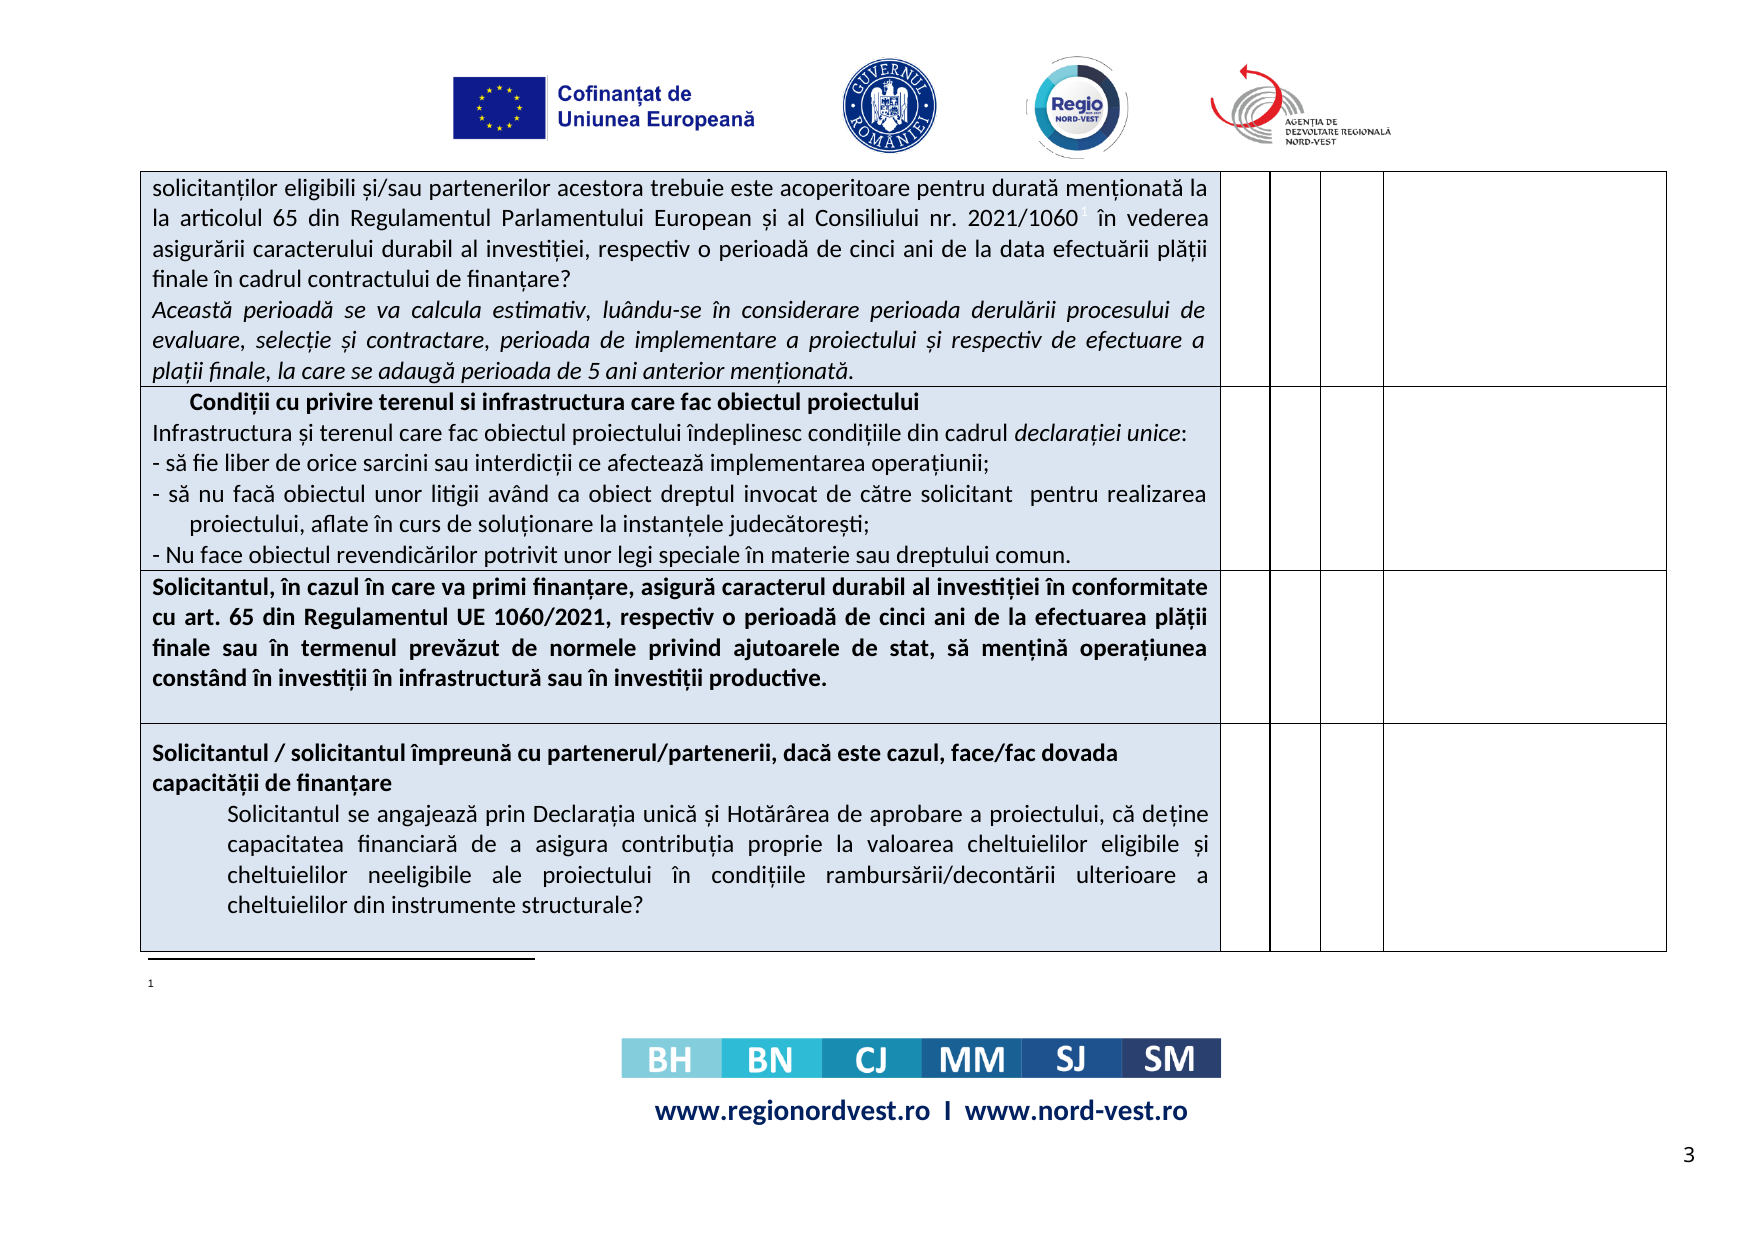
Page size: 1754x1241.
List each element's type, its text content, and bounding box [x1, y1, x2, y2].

table_cell [1321, 571, 1383, 723]
table_cell Solicitantul / solicitantul împreună cu partenerul/partenerii, dacă este cazul, face/fac dovada capacităţii de finanţare Solicitantul se angajează prin Declarația unică și Hotărârea de aprobare a proiectului, că deţine capacitatea financiară de a asigura contribuţia proprie la valoarea cheltuielilor eligibile şi cheltuielilor neeligibile ale proiectului în condiţiile rambursării/decontării ulterioare a cheltuielilor din instrumente structurale? [141, 724, 1220, 951]
table_cell [1221, 172, 1269, 386]
table_cell [1271, 571, 1320, 723]
table_cell [1271, 724, 1320, 951]
table_cell [1384, 387, 1666, 570]
table_cell [1271, 172, 1320, 386]
table_cell [1384, 724, 1666, 951]
picture [451, 56, 1391, 159]
table_cell [1221, 387, 1269, 570]
picture [621, 1038, 1222, 1078]
table_cell [1384, 172, 1666, 386]
table_cell [1221, 724, 1269, 951]
table_cell Condiții cu privire terenul si infrastructura care fac obiectul proiectului Infrastructura şi terenul care fac obiectul proiectului îndeplinesc condițiile din cadrul declarației unice: - să fie liber de orice sarcini sau interdicţii ce afectează implementarea operaţiunii; - să nu facă obiectul unor litigii având ca obiect dreptul invocat de către solicitant pentru realizarea proiectului, aflate în curs de soluţionare la instanţele judecătoreşti; - Nu face obiectul revendicărilor potrivit unor legi speciale în materie sau dreptului comun. [141, 387, 1220, 570]
table_cell Solicitantul, în cazul în care va primi finanțare, asigură caracterul durabil al investiţiei în conformitate cu art. 65 din Regulamentul UE 1060/2021, respectiv o perioadă de cinci ani de la efectuarea plății finale sau în termenul prevăzut de normele privind ajutoarele de stat, să mențină operațiunea constând în investiții în infrastructură sau în investiții productive. [141, 571, 1220, 723]
table_cell [1221, 571, 1269, 723]
table_cell [1384, 571, 1666, 723]
table_cell [1321, 724, 1383, 951]
table_cell [1271, 387, 1320, 570]
table_cell [1321, 387, 1383, 570]
table_cell [1321, 172, 1383, 386]
